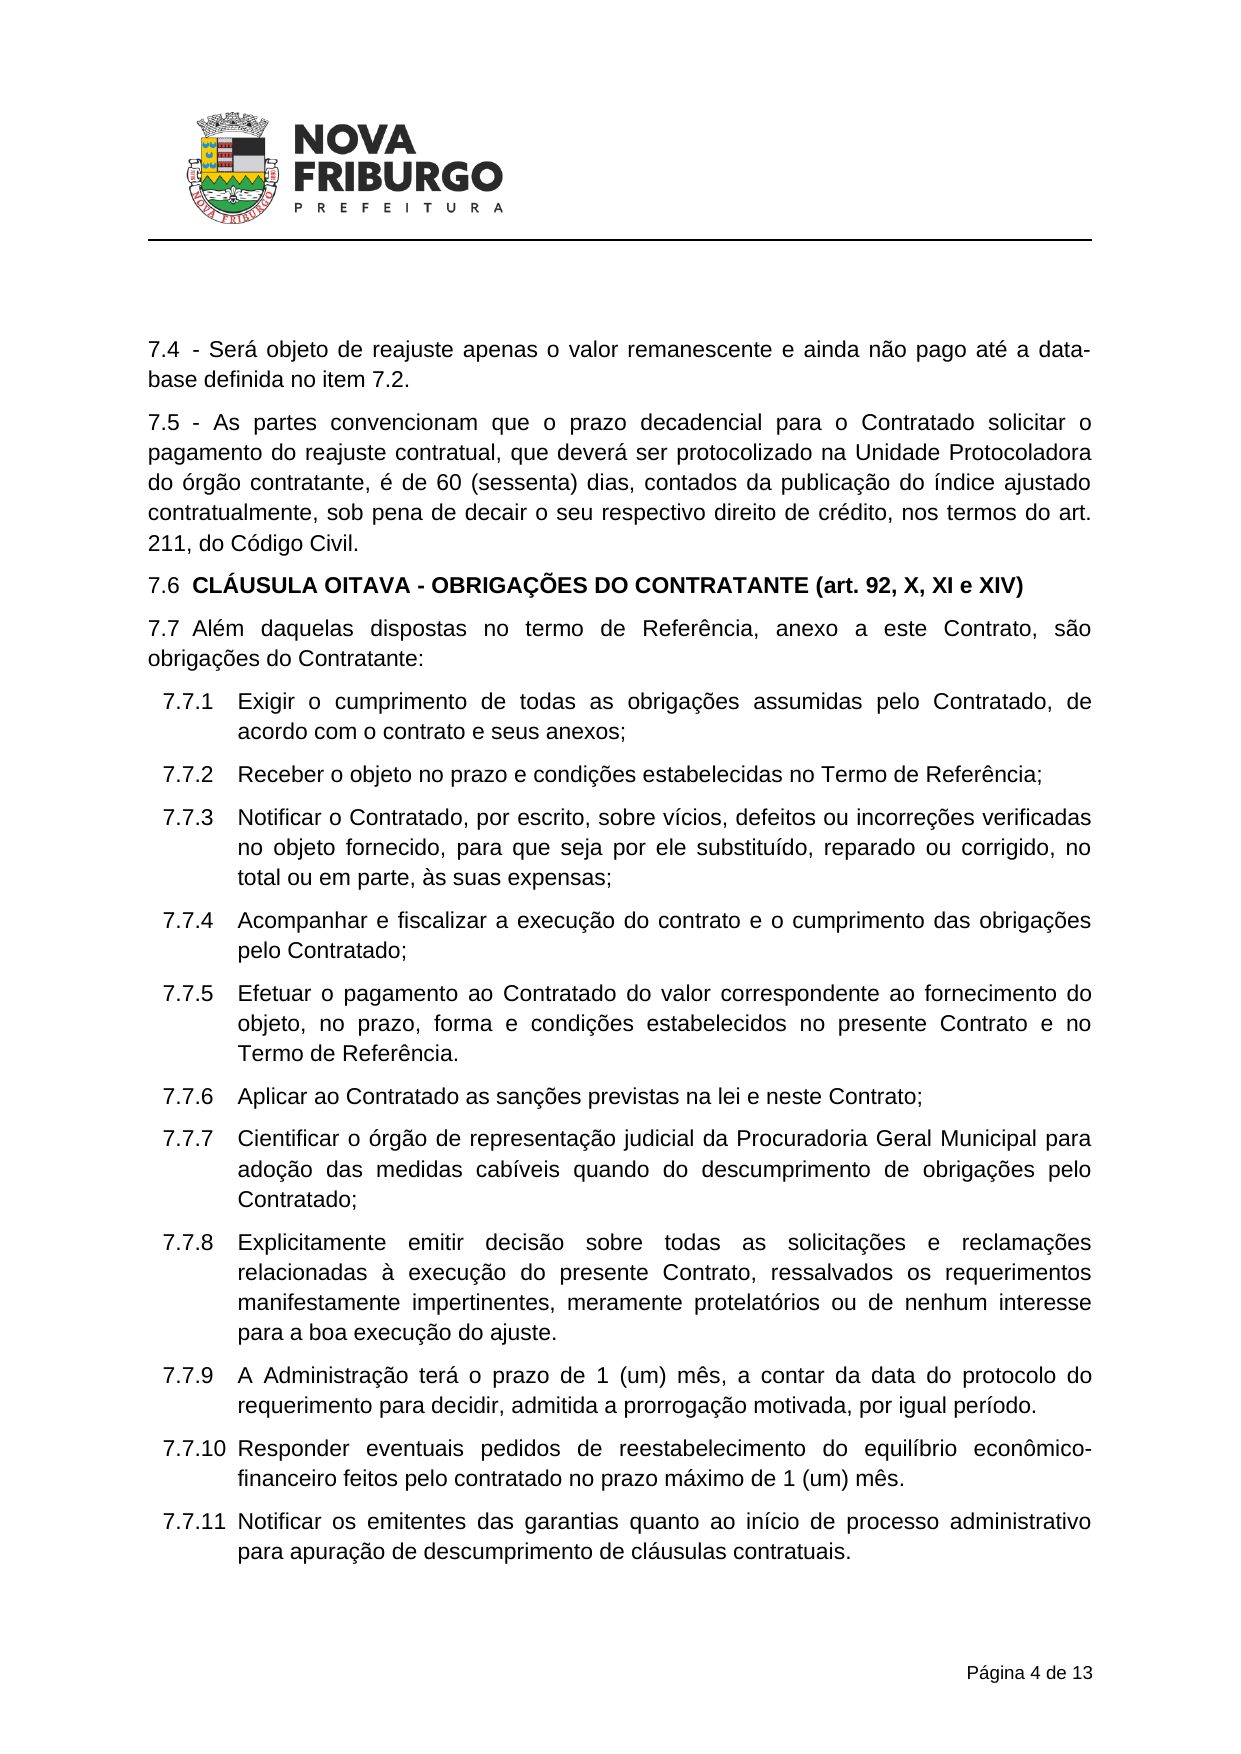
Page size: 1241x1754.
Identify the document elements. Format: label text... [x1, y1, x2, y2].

list Além daquelas dispostas no termo de Referência, anexo a este Contrato, são obrigações do Contratante: [148, 615, 1092, 671]
list Explicitamente emitir decisão sobre todas as solicitações e reclamações relacionadas à execução do presente Contrato, ressalvados os requerimentos manifestamente impertinentes, meramente protelatórios ou de nenhum interesse para a boa execução do ajuste. [162, 1228, 1092, 1345]
list Efetuar o pagamento ao Contratado do valor correspondente ao fornecimento do objeto, no prazo, forma e condições estabelecidos no presente Contrato e no Termo de Referência. [162, 979, 1092, 1066]
list - As partes convencionam que o prazo decadencial para o Contratado solicitar o pagamento do reajuste contratual, que deverá ser protocolizado na Unidade Protocoladora do órgão contratante, é de 60 (sessenta) dias, contados da publicação do índice ajustado contratualmente, sob pena de decair o seu respectivo direito de crédito, nos termos do art. 211, do Código Civil. [148, 409, 1092, 556]
list CLÁUSULA OITAVA - OBRIGAÇÕES DO CONTRATANTE (art. 92, X, XI e XIV) [148, 572, 1092, 598]
list Notificar o Contratado, por escrito, sobre vícios, defeitos ou incorreções verificadas no objeto fornecido, para que seja por ele substituído, reparado ou corrigido, no total ou em parte, às suas expensas; [162, 803, 1092, 890]
list A Administração terá o prazo de 1 (um) mês, a contar da data do protocolo do requerimento para decidir, admitida a prorrogação motivada, por igual período. [162, 1362, 1092, 1418]
list Aplicar ao Contratado as sanções previstas na lei e neste Contrato; [162, 1083, 1092, 1109]
list Acompanhar e fiscalizar a execução do contrato e o cumprimento das obrigações pelo Contratado; [162, 907, 1092, 963]
picture [147, 100, 542, 238]
list Exigir o cumprimento de todas as obrigações assumidas pelo Contratado, de acordo com o contrato e seus anexos; [162, 688, 1092, 744]
list Responder eventuais pedidos de reestabelecimento do equilíbrio econômico-financeiro feitos pelo contratado no prazo máximo de 1 (um) mês. [162, 1435, 1092, 1491]
list - Será objeto de reajuste apenas o valor remanescente e ainda não pago até a data-base definida no item 7.2. [148, 336, 1092, 392]
list Receber o objeto no prazo e condições estabelecidas no Termo de Referência; [162, 761, 1092, 787]
list Cientificar o órgão de representação judicial da Procuradoria Geral Municipal para adoção das medidas cabíveis quando do descumprimento de obrigações pelo Contratado; [162, 1125, 1092, 1212]
list Notificar os emitentes das garantias quanto ao início de processo administrativo para apuração de descumprimento de cláusulas contratuais. [162, 1508, 1092, 1564]
